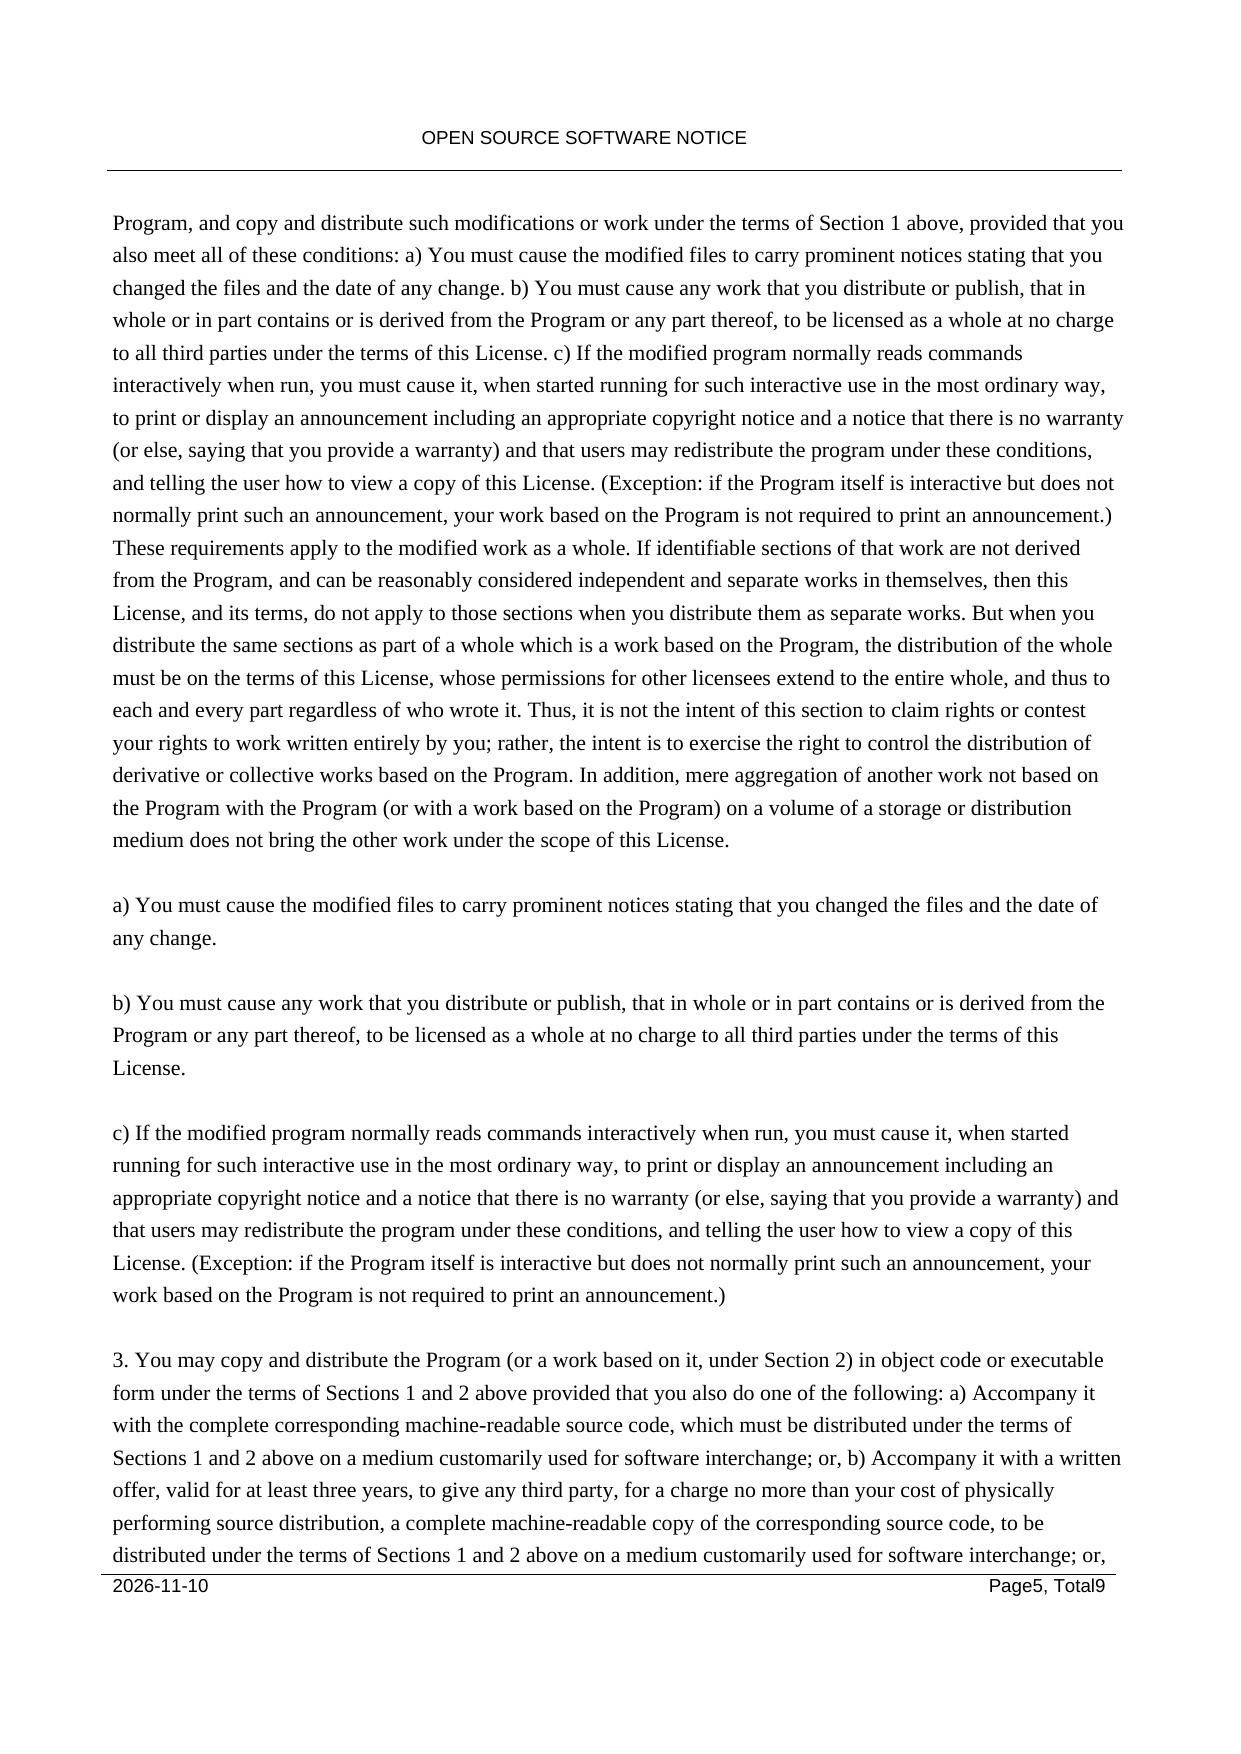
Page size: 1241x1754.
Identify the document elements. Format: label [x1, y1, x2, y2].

text [112, 206, 1128, 1571]
